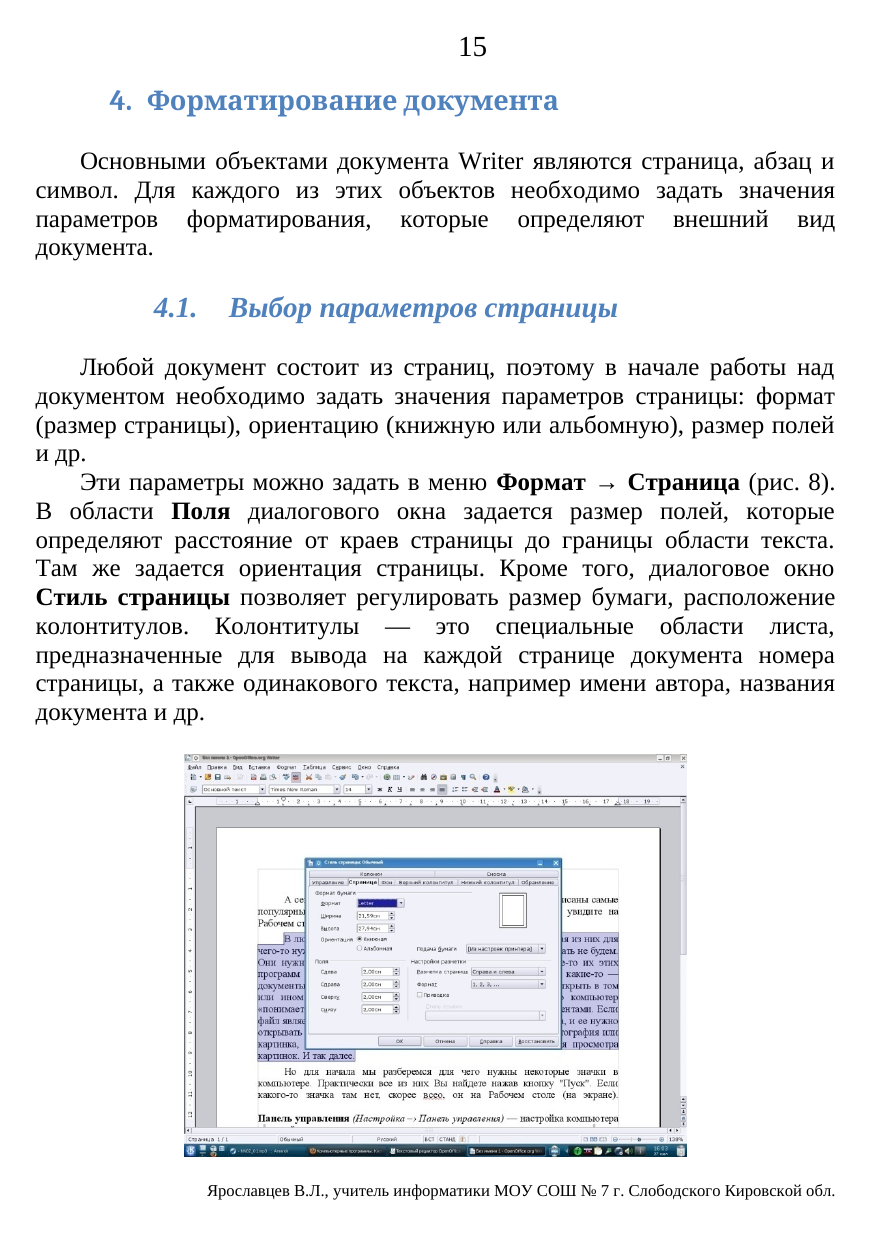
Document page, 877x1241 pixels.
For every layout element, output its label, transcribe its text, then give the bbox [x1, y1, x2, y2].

picture [184, 754, 687, 1157]
text Основными объектами документа Writer являются страница, абзац и символ. Для каждого из этих объектов необходимо задать значения параметров форматирования, которые определяют внешний вид документа. [35, 146, 836, 261]
subtitle Форматирование документа [109, 84, 836, 117]
list Выбор параметров страницы [154, 290, 836, 323]
text Любой документ состоит из страниц, поэтому в начале работы над документом необходимо задать значения параметров страницы: формат (размер страницы), ориентацию (книжную или альбомную), размер полей и др. [35, 352, 836, 467]
text Эти параметры можно задать в меню Формат → Страница (рис. 8). В области Поля диалогового окна задается размер полей, которые определяют расстояние от краев страницы до границы области текста. Там же задается ориентация страницы. Кроме того, диалоговое окно Стиль страницы позволяет регулировать размер бумаги, расположение колонтитулов. Колонтитулы — это специальные области листа, предназначенные для вывода на каждой странице документа номера страницы, а также одинакового текста, например имени автора, названия документа и др. [35, 467, 836, 726]
